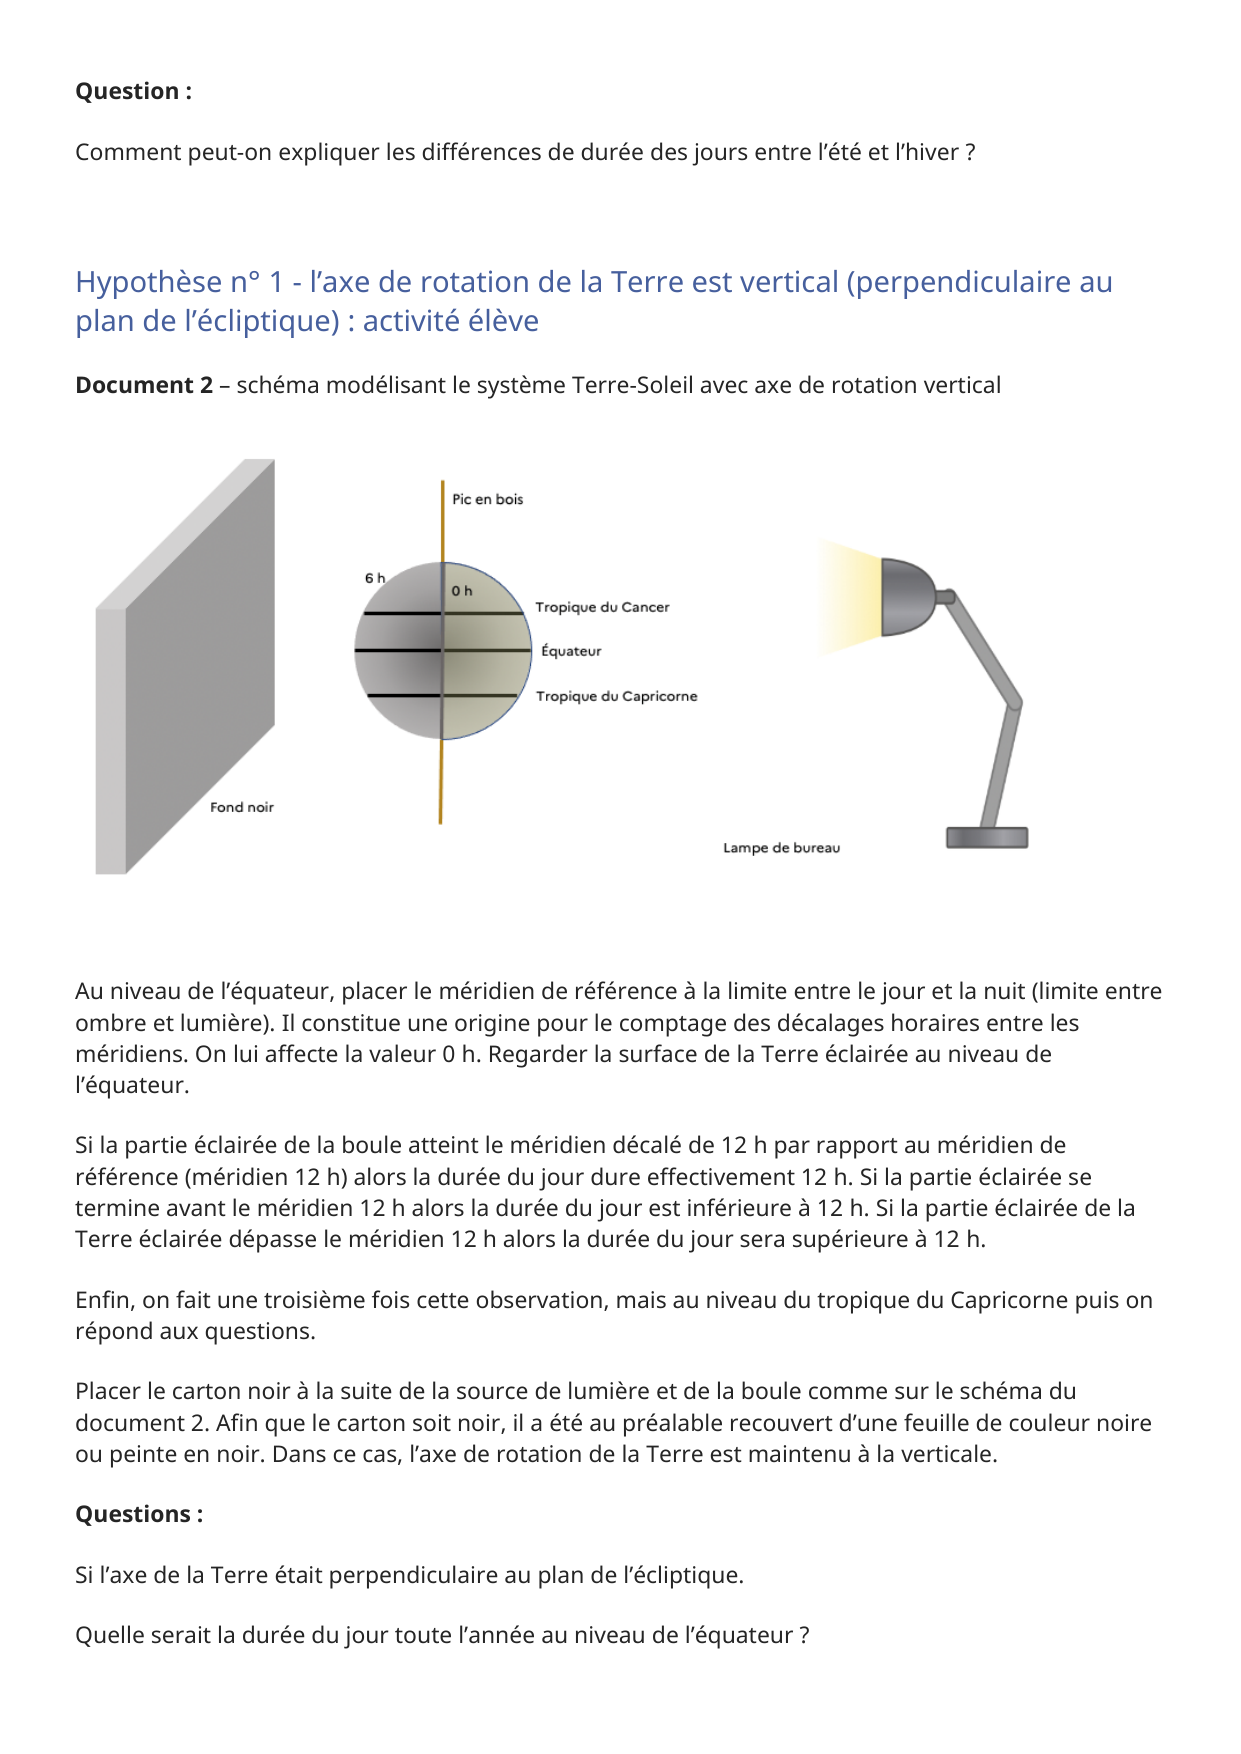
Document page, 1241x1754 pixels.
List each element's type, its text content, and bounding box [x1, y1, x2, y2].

text Quelle serait la durée du jour toute l’année au niveau de l’équateur ? [75, 1619, 1165, 1650]
text Si l’axe de la Terre était perpendiculaire au plan de l’écliptique. [75, 1559, 1165, 1590]
text Document 2 – schéma modélisant le système Terre-Soleil avec axe de rotation vertical [75, 369, 1165, 401]
text Au niveau de l’équateur, placer le méridien de référence à la limite entre le jour et la nuit (limite entre ombre et lumière). Il constitue une origine pour le comptage des décalages horaires entre les méridiens. On lui affecte la valeur 0 h. Regarder la surface de la Terre éclairée au niveau de l’équateur. [75, 975, 1165, 1100]
text Comment peut-on expliquer les différences de durée des jours entre l’été et l’hiver ? [75, 135, 1165, 167]
subtitle Hypothèse n° 1 - l’axe de rotation de la Terre est vertical (perpendiculaire au plan de l’écliptique) : activité élève [75, 261, 1165, 340]
text Enfin, on fait une troisième fois cette observation, mais au niveau du tropique du Capricorne puis on répond aux questions. [75, 1284, 1165, 1346]
text Question : [75, 75, 1165, 106]
text Si la partie éclairée de la boule atteint le méridien décalé de 12 h par rapport au méridien de référence (méridien 12 h) alors la durée du jour dure effectivement 12 h. Si la partie éclairée se termine avant le méridien 12 h alors la durée du jour est inférieure à 12 h. Si la partie éclairée de la Terre éclairée dépasse le méridien 12 h alors la durée du jour sera supérieure à 12 h. [75, 1129, 1165, 1254]
text Questions : [75, 1498, 1165, 1529]
text Placer le carton noir à la suite de la source de lumière et de la boule comme sur le schéma du document 2. Afin que le carton soit noir, il a été au préalable recouvert d’une feuille de couleur noire ou peinte en noir. Dans ce cas, l’axe de rotation de la Terre est maintenu à la verticale. [75, 1375, 1165, 1469]
picture [75, 430, 1052, 886]
